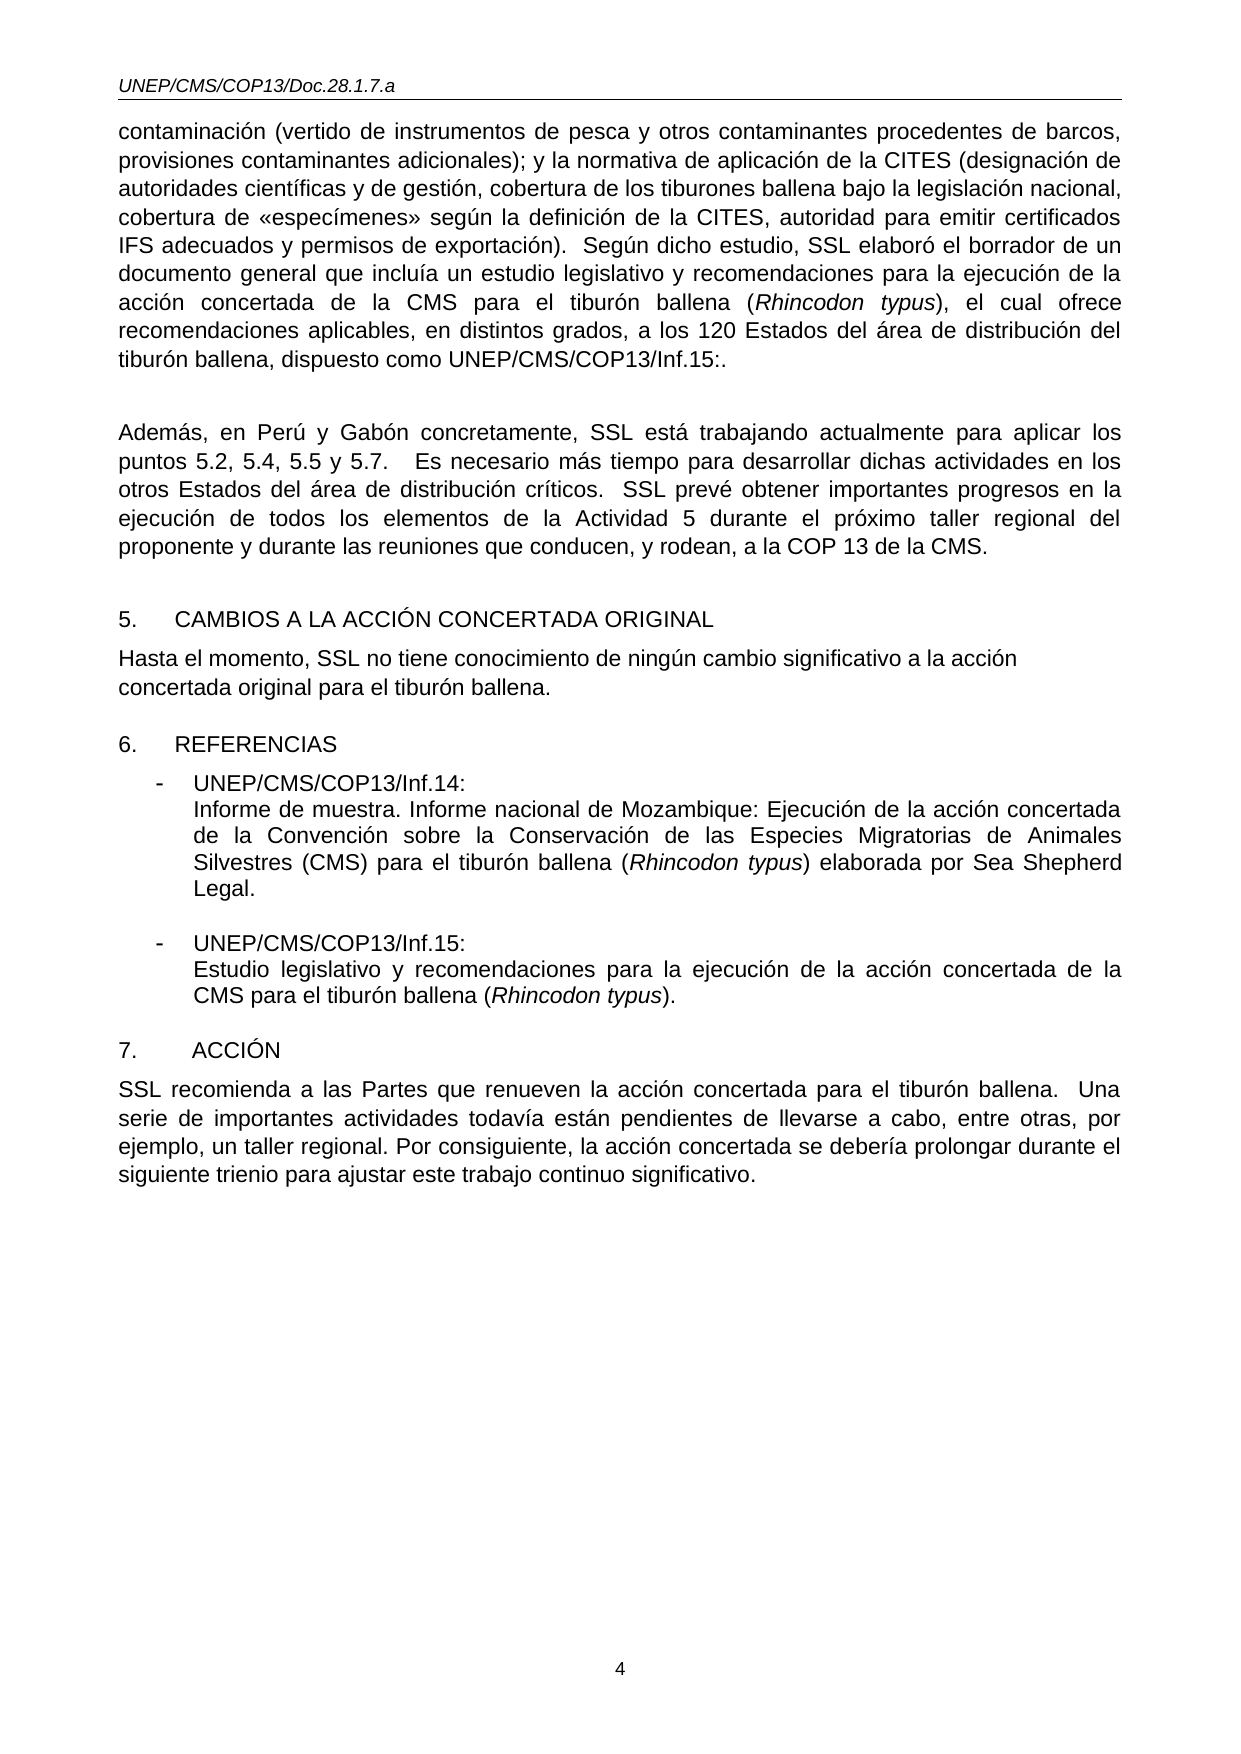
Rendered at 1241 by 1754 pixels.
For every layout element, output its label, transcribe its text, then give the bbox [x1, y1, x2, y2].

list UNEP/CMS/COP13/Inf.15: Estudio legislativo y recomendaciones para la ejecución de la acción concertada de la CMS para el tiburón ballena (Rhincodon typus). [156, 930, 1122, 1009]
text SSL recomienda a las Partes que renueven la acción concertada para el tiburón ballena. Una serie de importantes actividades todavía están pendientes de llevarse a cabo, entre otras, por ejemplo, un taller regional. Por consiguiente, la acción concertada se debería prolongar durante el siguiente trienio para ajustar este trabajo continuo significativo. [118, 1076, 1122, 1188]
list CAMBIOS A LA ACCIÓN CONCERTADA ORIGINAL [118, 606, 1122, 633]
list UNEP/CMS/COP13/Inf.14: Informe de muestra. Informe nacional de Mozambique: Ejecución de la acción concertada de la Convención sobre la Conservación de las Especies Migratorias de Animales Silvestres (CMS) para el tiburón ballena (Rhincodon typus) elaborada por Sea Shepherd Legal. [156, 769, 1122, 901]
text Hasta el momento, SSL no tiene conocimiento de ningún cambio significativo a la acción concertada original para el tiburón ballena. [118, 645, 1122, 700]
list ACCIÓN [118, 1037, 1122, 1063]
text Además, en Perú y Gabón concretamente, SSL está trabajando actualmente para aplicar los puntos 5.2, 5.4, 5.5 y 5.7. Es necesario más tiempo para desarrollar dichas actividades en los otros Estados del área de distribución críticos. SSL prevé obtener importantes progresos en la ejecución de todos los elementos de la Actividad 5 durante el próximo taller regional del proponente y durante las reuniones que conducen, y rodean, a la COP 13 de la CMS. [118, 419, 1122, 559]
list REFERENCIAS [118, 731, 1122, 757]
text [118, 118, 1122, 372]
